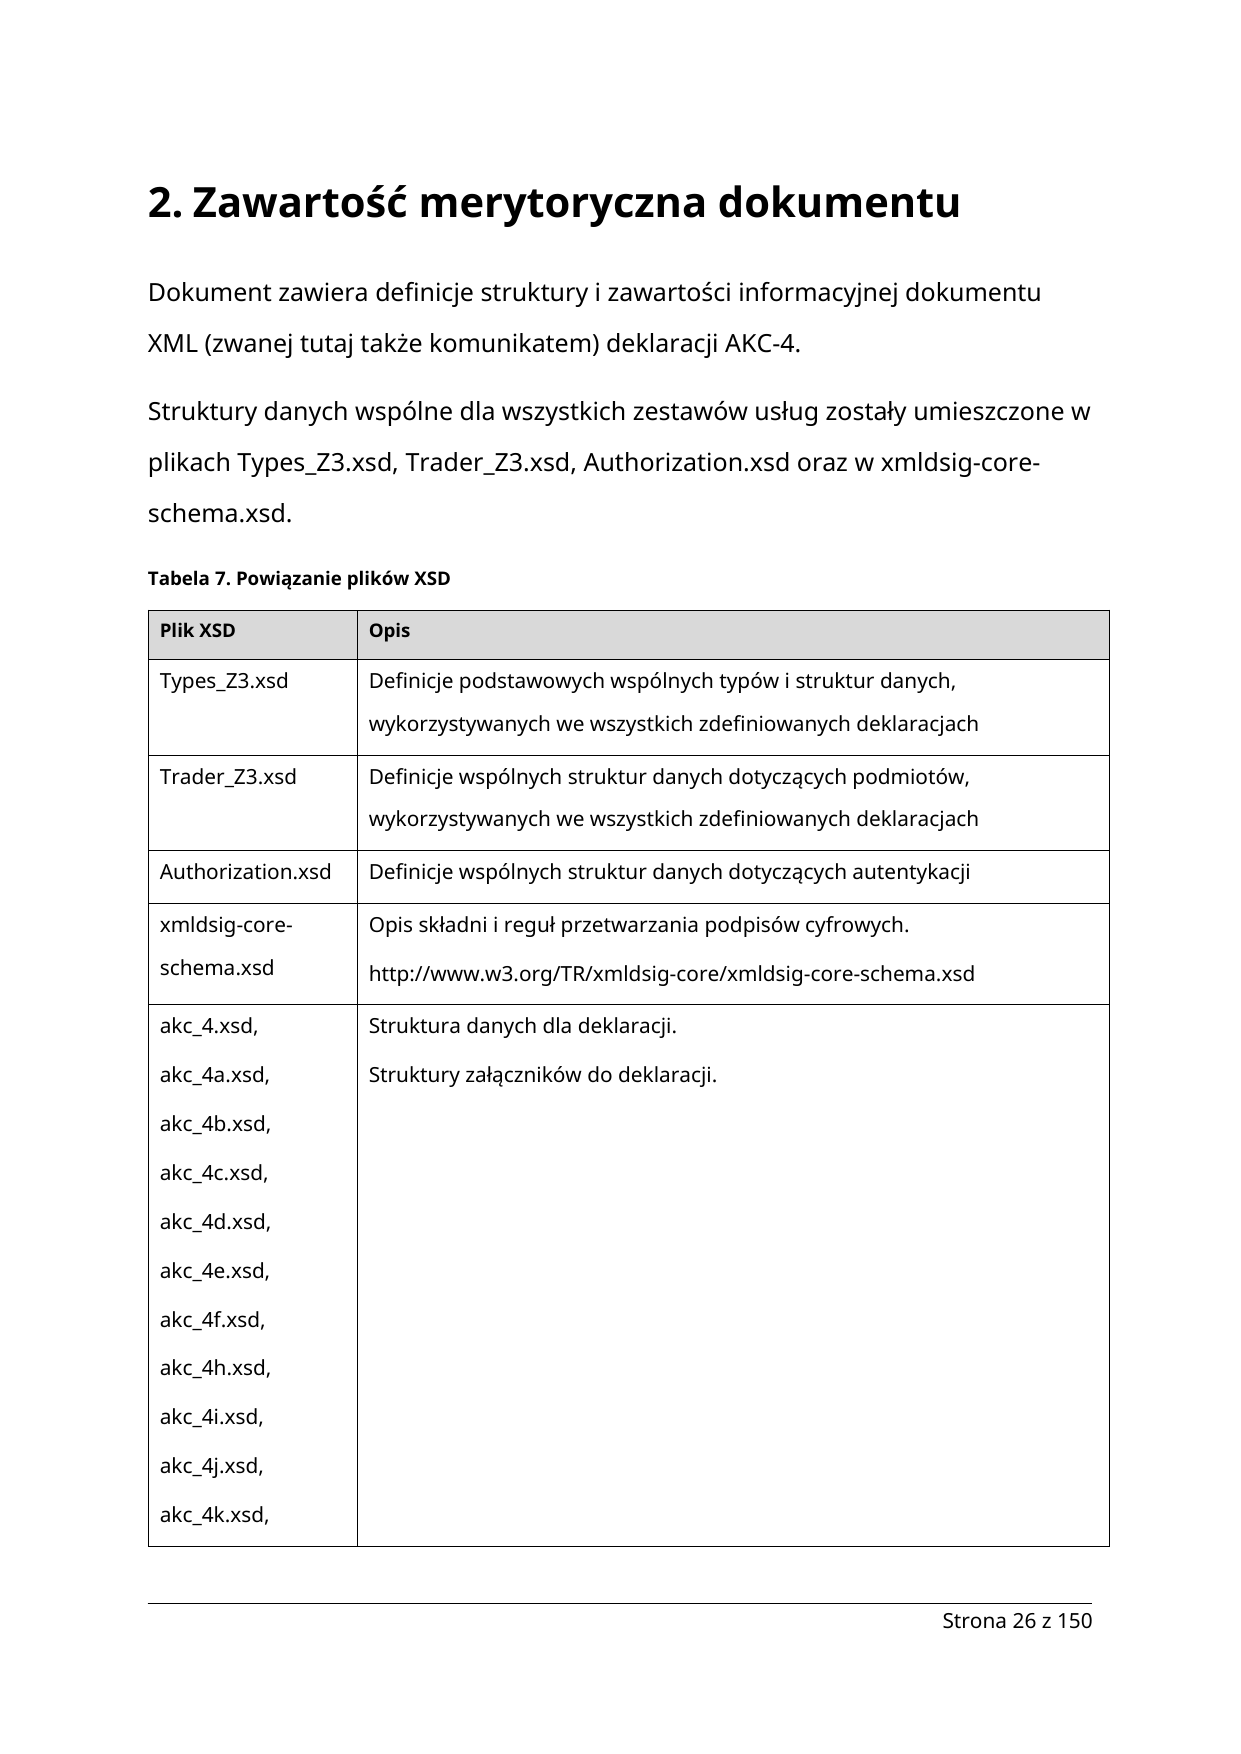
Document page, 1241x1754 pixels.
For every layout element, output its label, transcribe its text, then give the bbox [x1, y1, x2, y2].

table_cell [149, 1005, 357, 1546]
table_cell Authorization.xsd [149, 851, 357, 903]
table_cell Types_Z3.xsd [149, 660, 357, 755]
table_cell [358, 1005, 1109, 1546]
table_cell Definicje podstawowych wspólnych typów i struktur danych, wykorzystywanych we wszystkich zdefiniowanych deklaracjach [358, 660, 1109, 755]
table_cell Definicje wspólnych struktur danych dotyczących autentykacji [358, 851, 1109, 903]
table_cell Definicje wspólnych struktur danych dotyczących podmiotów, wykorzystywanych we wszystkich zdefiniowanych deklaracjach [358, 756, 1109, 850]
text Tabela 7. Powiązanie plików XSD [148, 565, 1092, 591]
text Dokument zawiera definicje struktury i zawartości informacyjnej dokumentu XML (zwanej tutaj także komunikatem) deklaracji AKC-4. [148, 274, 1092, 359]
table_header Opis [358, 611, 1109, 659]
table_cell Trader_Z3.xsd [149, 756, 357, 850]
table_cell Opis składni i reguł przetwarzania podpisów cyfrowych. http://www.w3.org/TR/xmldsig-core/xmldsig-core-schema.xsd [358, 904, 1109, 1004]
subtitle Zawartość merytoryczna dokumentu [148, 173, 1092, 229]
text Struktury danych wspólne dla wszystkich zestawów usług zostały umieszczone w plikach Types_Z3.xsd, Trader_Z3.xsd, Authorization.xsd oraz w xmldsig-core-schema.xsd. [148, 393, 1092, 529]
table_header Plik XSD [149, 611, 357, 659]
table_cell xmldsig-core-schema.xsd [149, 904, 357, 1004]
